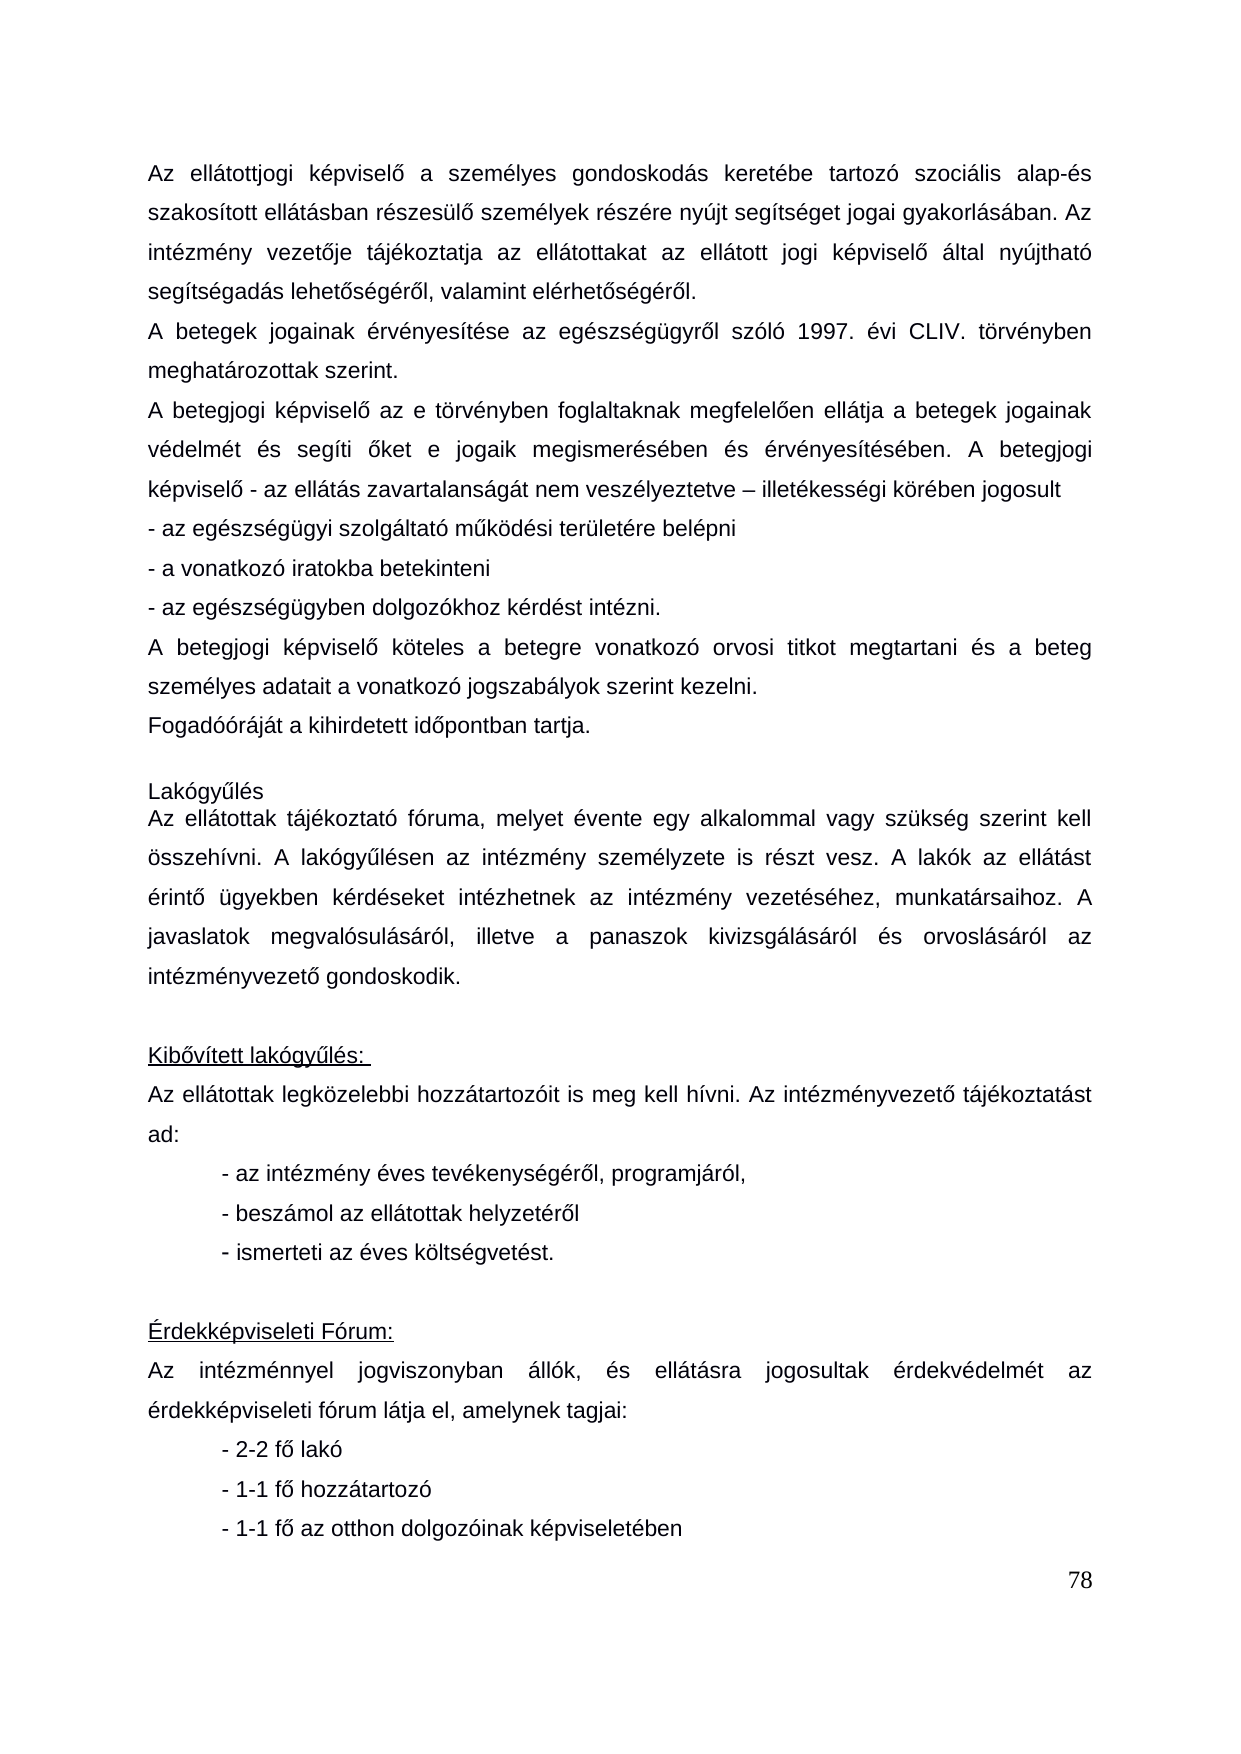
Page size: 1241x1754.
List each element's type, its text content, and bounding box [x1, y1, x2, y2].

text - 1-1 fő az otthon dolgozóinak képviseletében [221, 1515, 1093, 1542]
text A betegjogi képviselő az e törvényben foglaltaknak megfelelően ellátja a betegek jogainak védelmét és segíti őket e jogaik megismerésében és érvényesítésében. A betegjogi képviselő - az ellátás zavartalanságát nem veszélyeztetve – illetékességi körében jogosult [148, 397, 1093, 502]
text - 2-2 fő lakó [221, 1436, 1093, 1463]
text Érdekképviseleti Fórum: [148, 1318, 1093, 1344]
text Lakógyűlés [148, 778, 1093, 805]
text Az ellátottak legközelebbi hozzátartozóit is meg kell hívni. Az intézményvezető tájékoztatást ad: [148, 1081, 1093, 1147]
text Az ellátottjogi képviselő a személyes gondoskodás keretébe tartozó szociális alap-és szakosított ellátásban részesülő személyek részére nyújt segítséget jogai gyakorlásában. Az intézmény vezetője tájékoztatja az ellátottakat az ellátott jogi képviselő által nyújtható segítségadás lehetőségéről, valamint elérhetőségéről. [148, 160, 1093, 304]
text - az egészségügyben dolgozókhoz kérdést intézni. [148, 594, 1093, 620]
text - 1-1 fő hozzátartozó [221, 1476, 1093, 1502]
text Kibővített lakógyűlés: [148, 1042, 1093, 1068]
text Fogadóóráját a kihirdetett időpontban tartja. [148, 712, 1093, 739]
text - az egészségügyi szolgáltató működési területére belépni [148, 515, 1093, 541]
text A betegjogi képviselő köteles a betegre vonatkozó orvosi titkot megtartani és a beteg személyes adatait a vonatkozó jogszabályok szerint kezelni. [148, 633, 1093, 699]
text - a vonatkozó iratokba betekinteni [148, 554, 1093, 581]
text - az intézmény éves tevékenységéről, programjáról, [221, 1160, 1093, 1186]
text Az ellátottak tájékoztató fóruma, melyet évente egy alkalommal vagy szükség szerint kell összehívni. A lakógyűlésen az intézmény személyzete is részt vesz. A lakók az ellátást érintő ügyekben kérdéseket intézhetnek az intézmény vezetéséhez, munkatársaihoz. A javaslatok megvalósulásáról, illetve a panaszok kivizsgálásáról és orvoslásáról az intézményvezető gondoskodik. [148, 805, 1093, 989]
list ismerteti az éves költségvetést. [221, 1239, 1093, 1265]
text - beszámol az ellátottak helyzetéről [221, 1199, 1093, 1226]
text Az intézménnyel jogviszonyban állók, és ellátásra jogosultak érdekvédelmét az érdekképviseleti fórum látja el, amelynek tagjai: [148, 1357, 1093, 1423]
text A betegek jogainak érvényesítése az egészségügyről szóló 1997. évi CLIV. törvényben meghatározottak szerint. [148, 318, 1093, 383]
